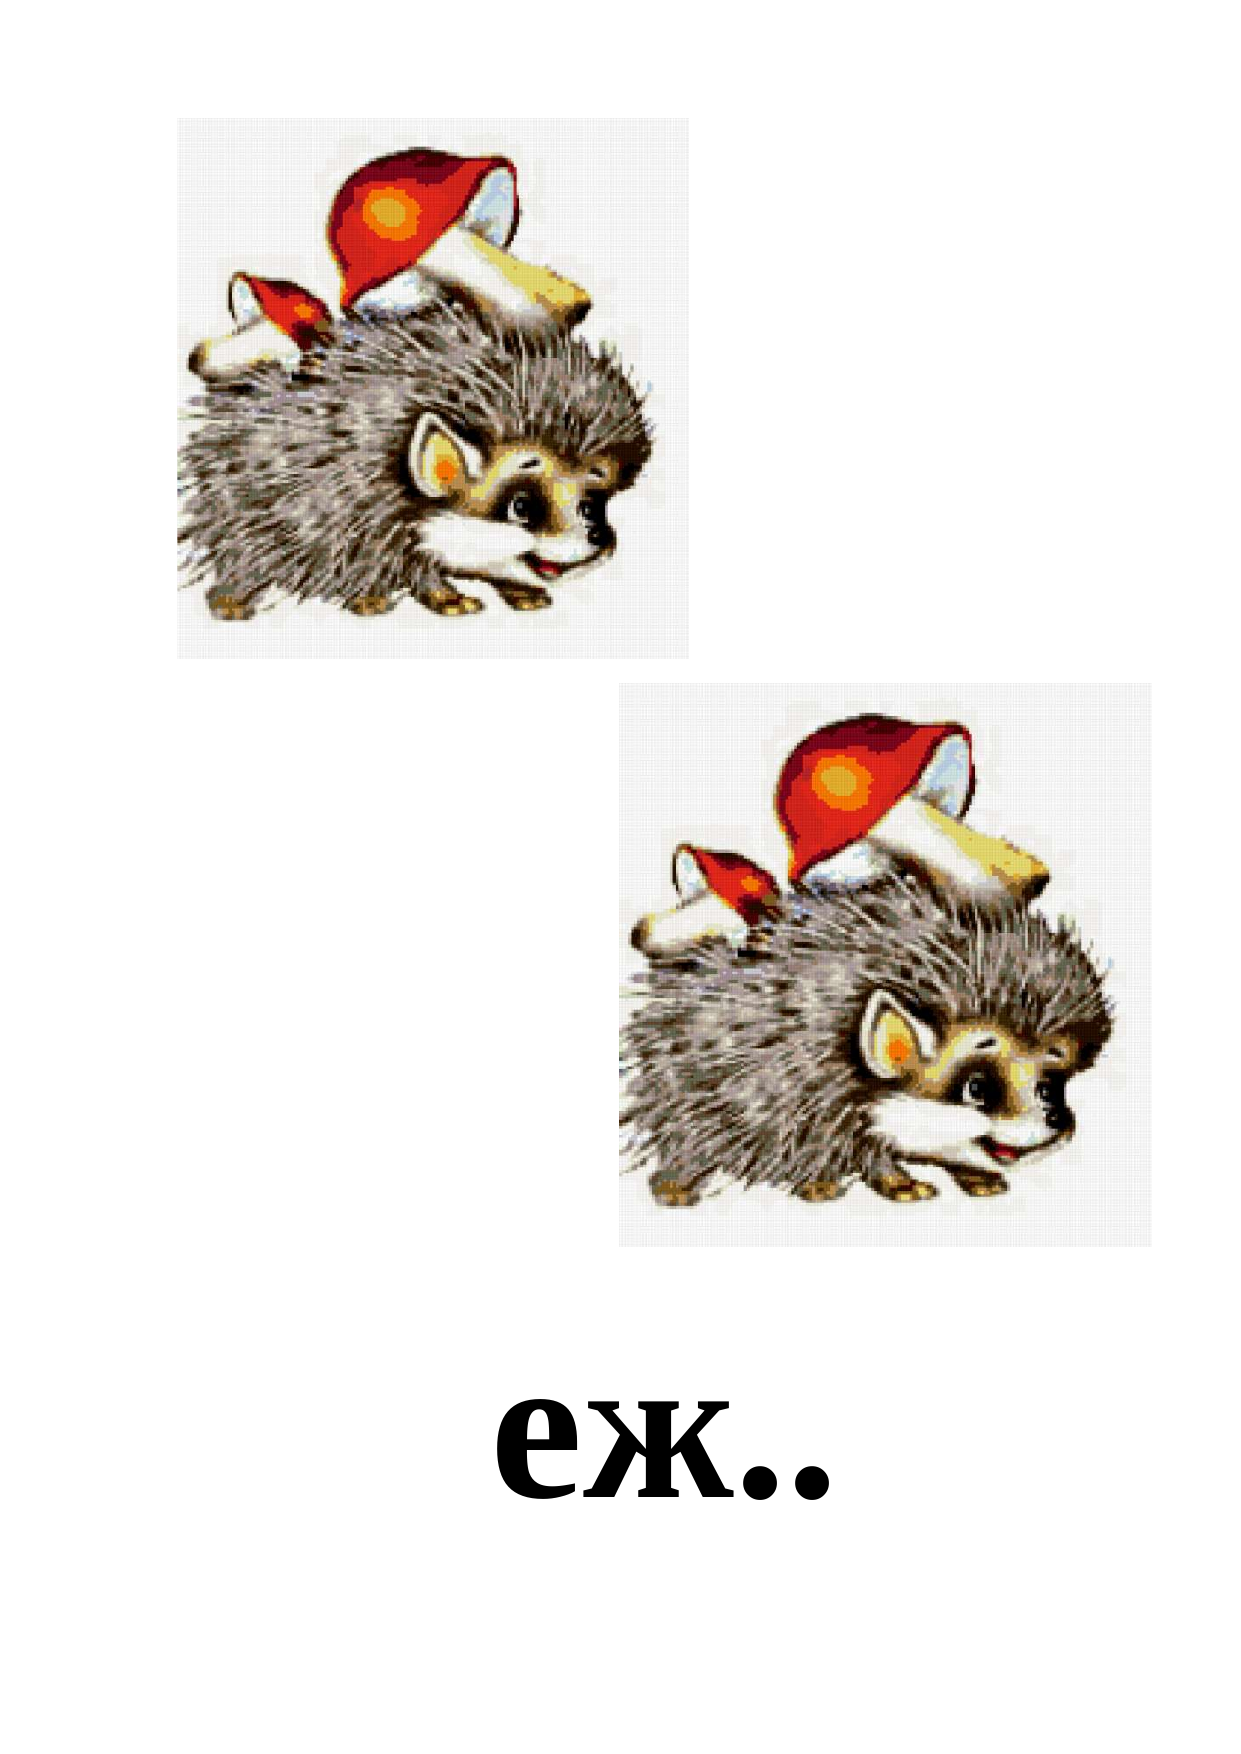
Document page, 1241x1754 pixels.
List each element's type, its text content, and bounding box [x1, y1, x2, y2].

picture [177, 118, 689, 659]
text еж.. [177, 1303, 1152, 1543]
picture [619, 683, 1152, 1247]
